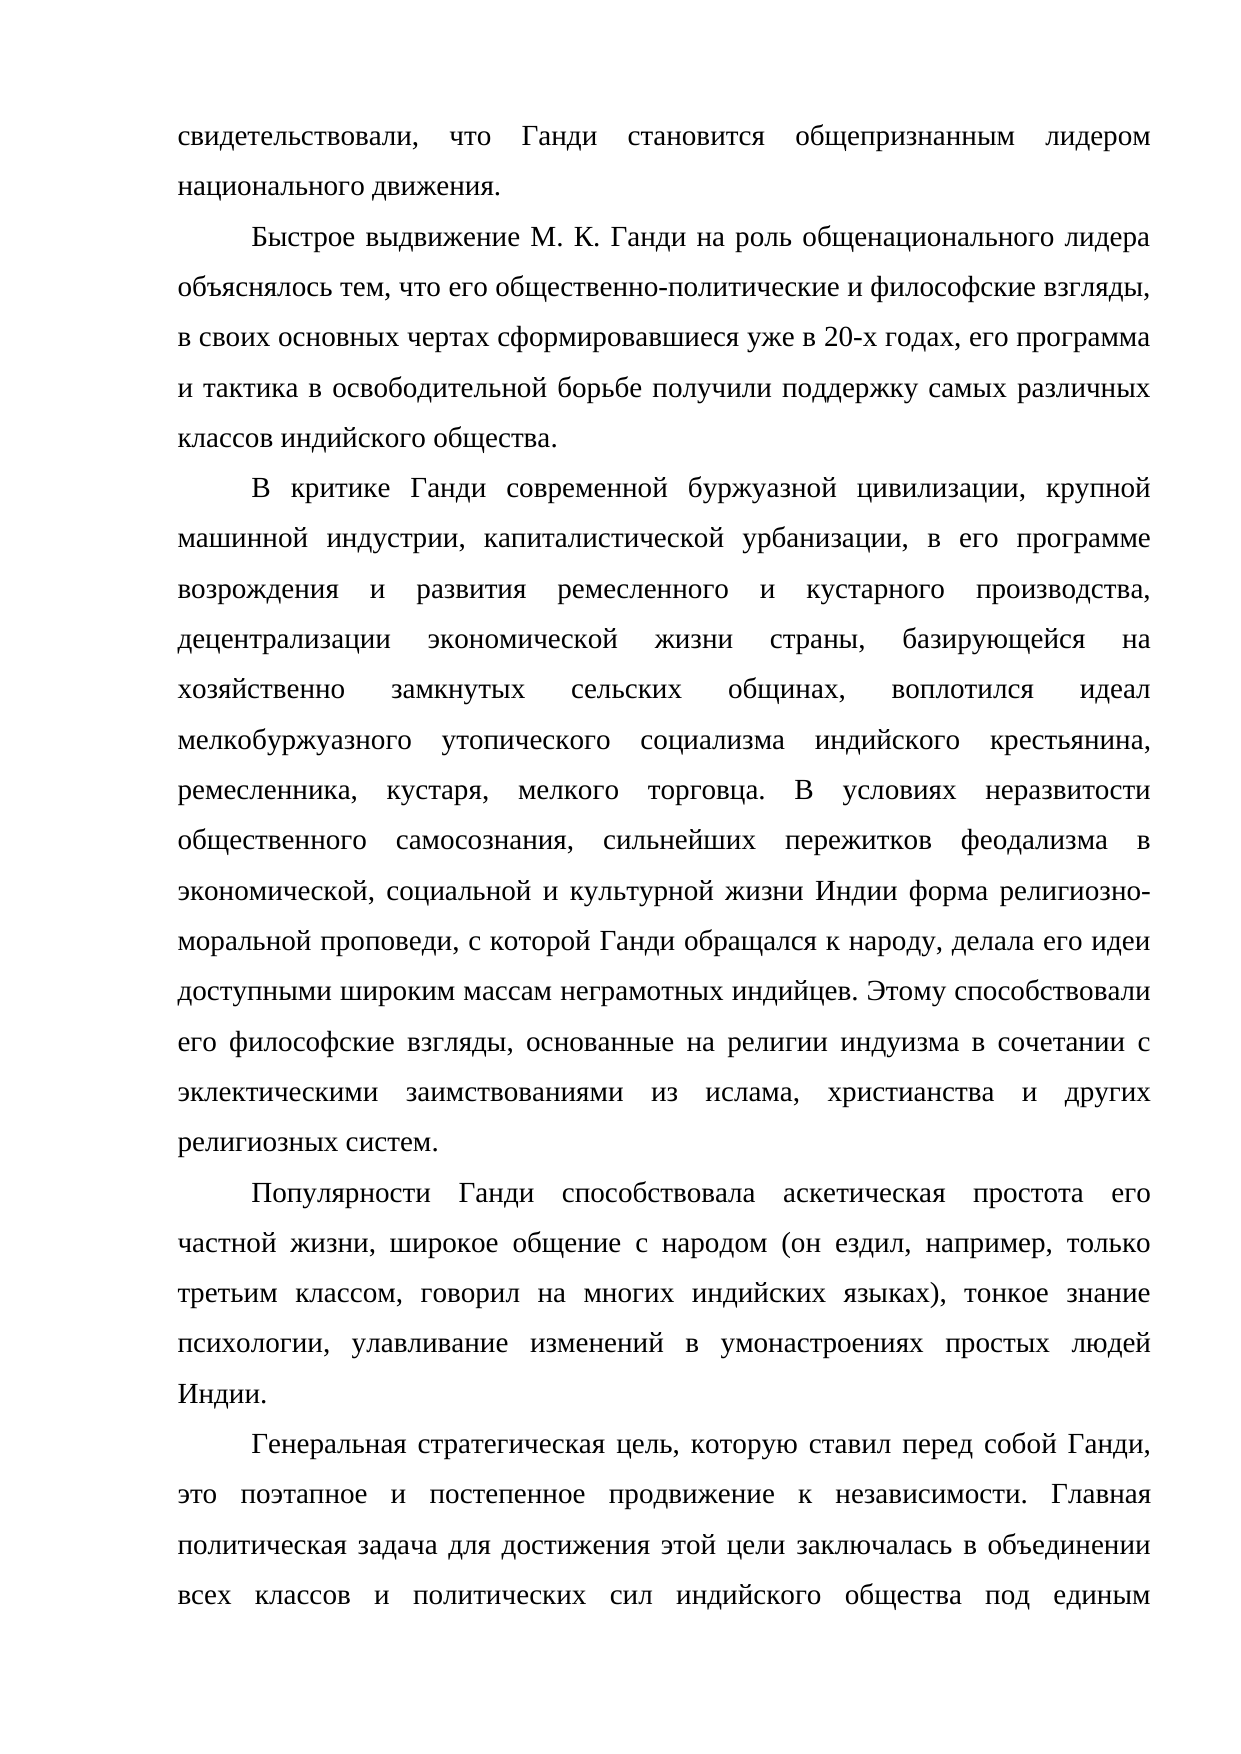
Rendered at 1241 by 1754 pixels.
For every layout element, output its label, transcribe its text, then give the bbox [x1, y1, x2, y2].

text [177, 1426, 1152, 1611]
text В критике Ганди современной буржуазной цивилизации, крупной машинной индустрии, капиталистической урбанизации, в его программе возрождения и развития ремесленного и кустарного производства, децентрализации экономической жизни страны, базирующейся на хозяйственно замкнутых сельских общинах, воплотился идеал мелкобуржуазного утопического социализма индийского крестьянина, ремесленника, кустаря, мелкого торговца. В условиях неразвитости общественного самосознания, сильнейших пережитков феодализма в экономической, социальной и культурной жизни Индии форма религиозно-моральной проповеди, с которой Ганди обращался к народу, делала его идеи доступными широким массам неграмотных индийцев. Этому способствовали его философские взгляды, основанные на религии индуизма в сочетании с эклектическими заимствованиями из ислама, христианства и других религиозных систем. [177, 470, 1152, 1158]
text Быстрое выдвижение М. К. Ганди на роль общенационального лидера объяснялось тем, что его общественно-политические и философские взгляды, в своих основных чертах сформировавшиеся уже в 20-х годах, его программа и тактика в освободительной борьбе получили поддержку самых различных классов индийского общества. [177, 219, 1152, 453]
text Популярности Ганди способствовала аскетическая простота его частной жизни, широкое общение с народом (он ездил, например, только третьим классом, говорил на многих индийских языках), тонкое знание психологии, улавливание изменений в умонастроениях простых людей Индии. [177, 1175, 1152, 1409]
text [177, 118, 1152, 202]
